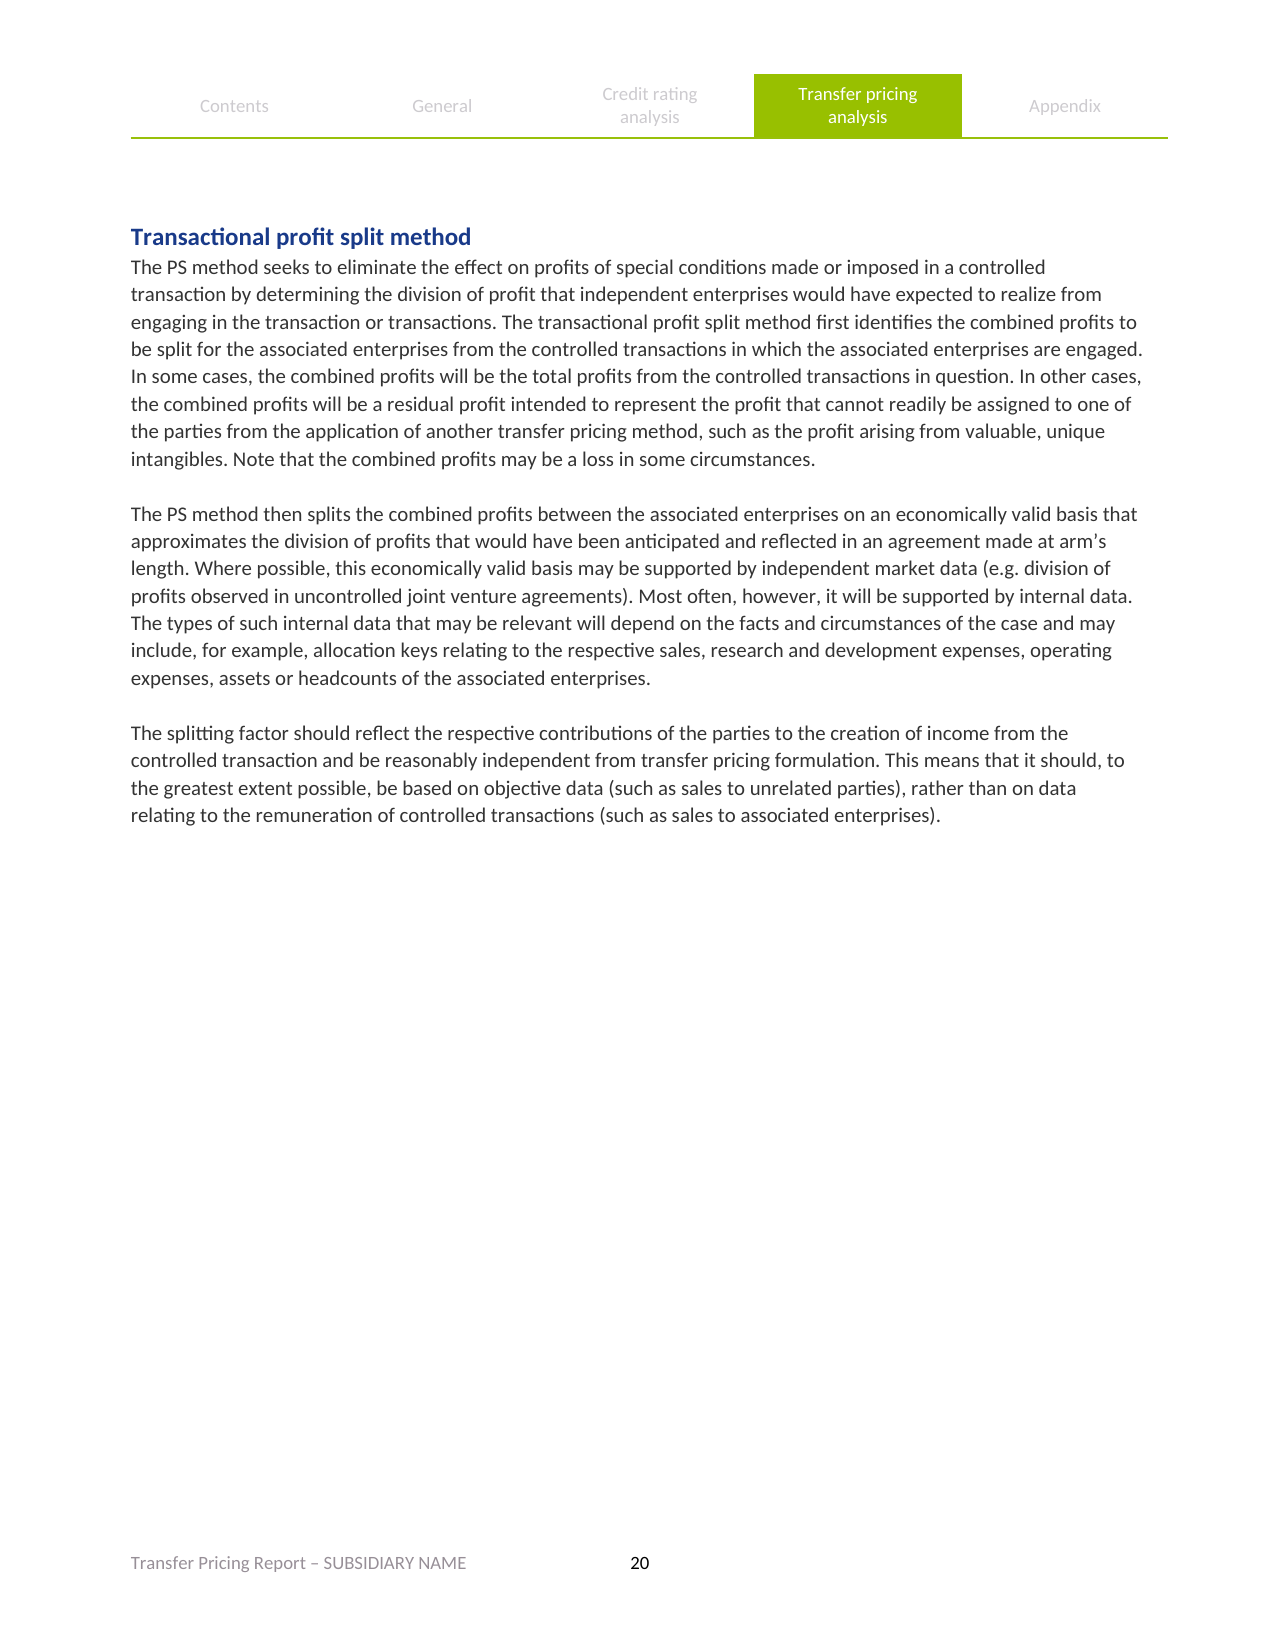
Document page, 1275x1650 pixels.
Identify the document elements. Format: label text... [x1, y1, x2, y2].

text The PS method then splits the combined profits between the associated enterprises on an economically valid basis that approximates the division of profits that would have been anticipated and reflected in an agreement made at arm’s length. Where possible, this economically valid basis may be supported by independent market data (e.g. division of profits observed in uncontrolled joint venture agreements). Most often, however, it will be supported by internal data. The types of such internal data that may be relevant will depend on the facts and circumstances of the case and may include, for example, allocation keys relating to the respective sales, research and development expenses, operating expenses, assets or headcounts of the associated enterprises. [131, 501, 1144, 691]
text The PS method seeks to eliminate the effect on profits of special conditions made or imposed in a controlled transaction by determining the division of profit that independent enterprises would have expected to realize from engaging in the transaction or transactions. The transactional profit split method first identifies the combined profits to be split for the associated enterprises from the controlled transactions in which the associated enterprises are engaged. In some cases, the combined profits will be the total profits from the controlled transactions in question. In other cases, the combined profits will be a residual profit intended to represent the profit that cannot readily be assigned to one of the parties from the application of another transfer pricing method, such as the profit arising from valuable, unique intangibles. Note that the combined profits may be a loss in some circumstances. [131, 254, 1144, 471]
subtitle Transactional profit split method [131, 221, 1144, 252]
text The splitting factor should reflect the respective contributions of the parties to the creation of income from the controlled transaction and be reasonably independent from transfer pricing formulation. This means that it should, to the greatest extent possible, be based on objective data (such as sales to unrelated parties), rather than on data relating to the remuneration of controlled transactions (such as sales to associated enterprises). [131, 720, 1144, 827]
